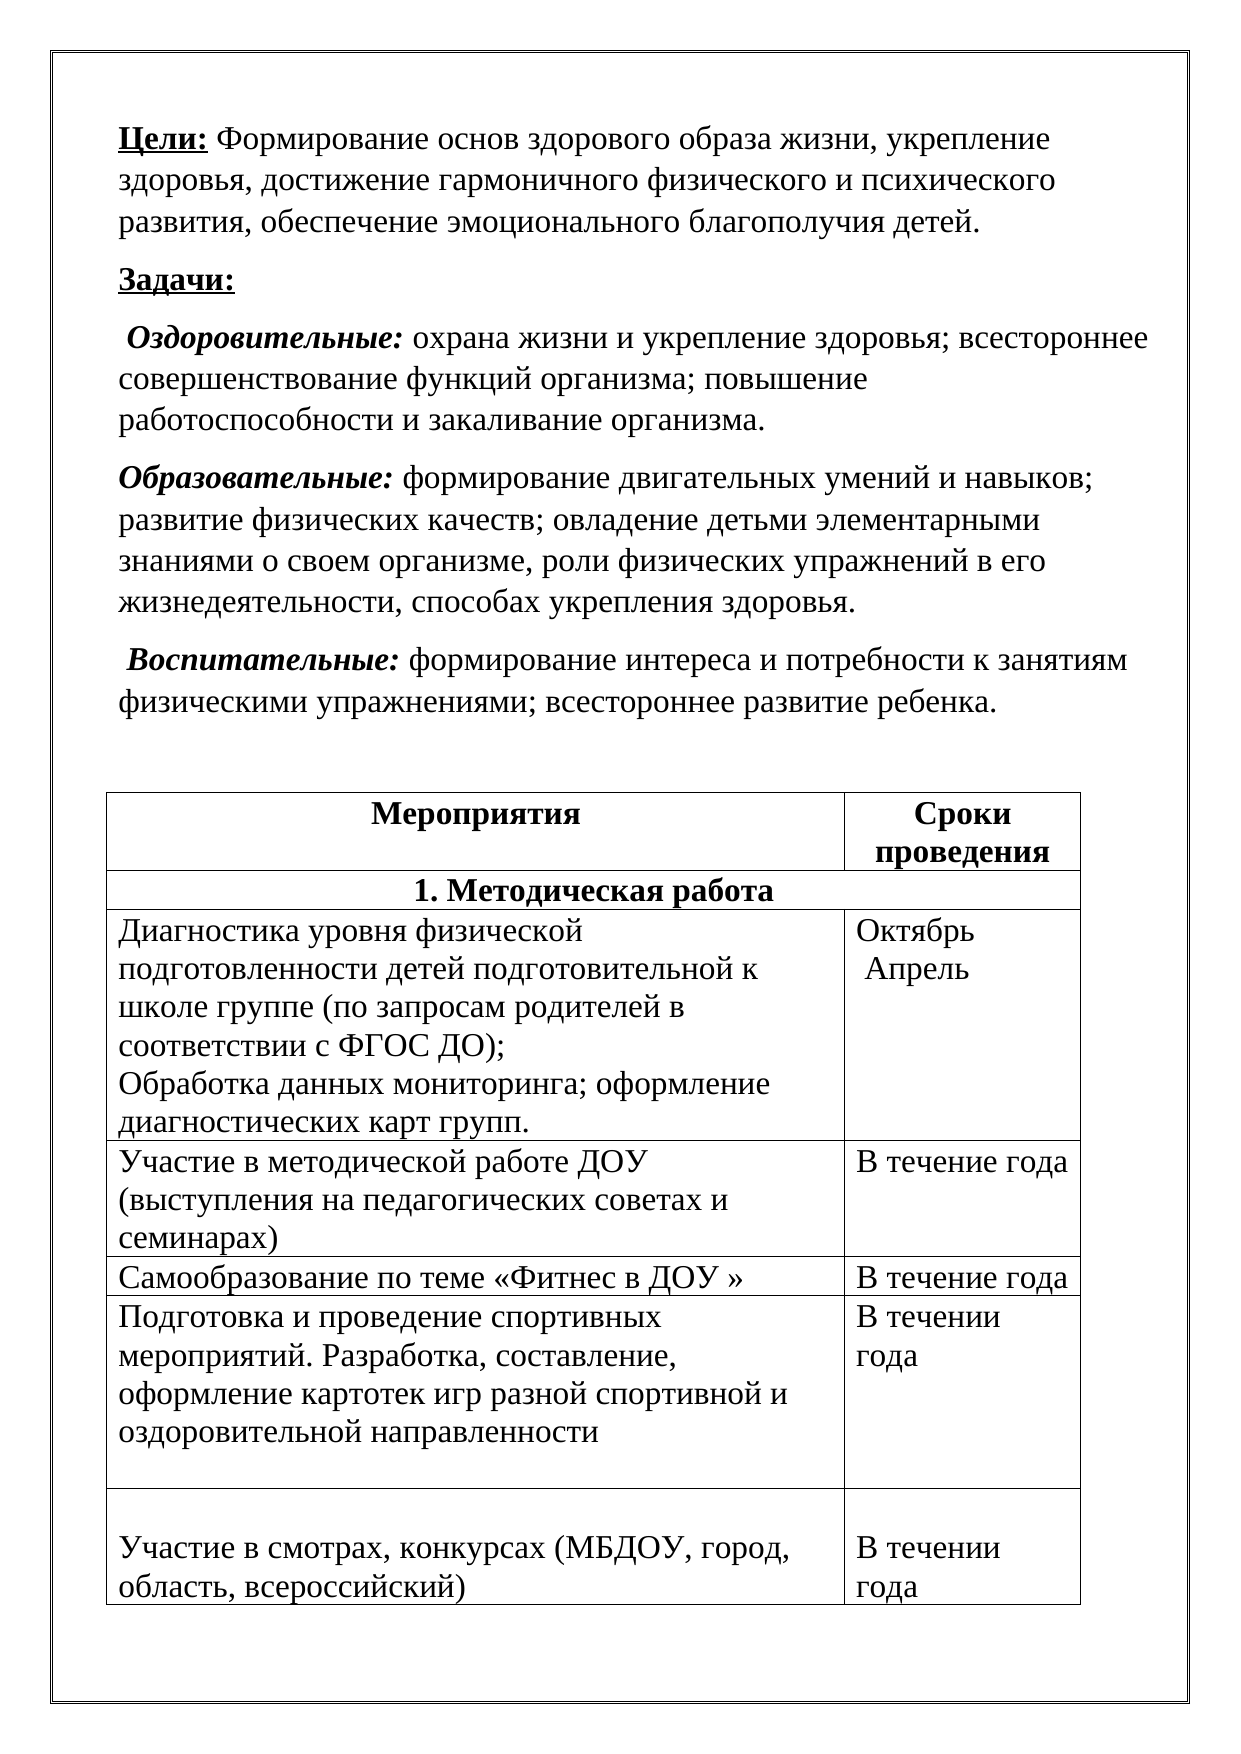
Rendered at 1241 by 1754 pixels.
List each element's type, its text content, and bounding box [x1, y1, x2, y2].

table_cell 1. Методическая работа [107, 871, 1080, 909]
table_cell Октябрь Апрель [845, 910, 1080, 1140]
table_cell В течении года [845, 1489, 1080, 1604]
table_cell Подготовка и проведение спортивных мероприятий. Разработка, составление, оформление картотек игр разной спортивной и оздоровительной направленности [107, 1296, 844, 1488]
table_cell Самообразование по теме «Фитнес в ДОУ » [107, 1257, 844, 1295]
table_cell В течение года [845, 1141, 1080, 1256]
table_cell Участие в смотрах, конкурсах (МБДОУ, город, область, всероссийский) [107, 1489, 844, 1604]
table_header Мероприятия [107, 793, 844, 869]
table_cell Участие в методической работе ДОУ (выступления на педагогических советах и семинарах) [107, 1141, 844, 1256]
table_cell В течении года [845, 1296, 1080, 1488]
table_cell Диагностика уровня физической подготовленности детей подготовительной к школе группе (по запросам родителей в соответствии с ФГОС ДО); Обработка данных мониторинга; оформление диагностических карт групп. [107, 910, 844, 1140]
text Оздоровительные: охрана жизни и укрепление здоровья; всестороннее совершенствование функций организма; повышение работоспособности и закаливание организма. [118, 317, 1152, 438]
text Образовательные: формирование двигательных умений и навыков; развитие физических качеств; овладение детьми элементарными знаниями о своем организме, роли физических упражнений в его жизнедеятельности, способах укрепления здоровья. [118, 458, 1152, 620]
text Цели: Формирование основ здорового образа жизни, укрепление здоровья, достижение гармоничного физического и психического развития, обеспечение эмоционального благополучия детей. [118, 118, 1152, 239]
table_header Сроки проведения [845, 793, 1080, 869]
text Задачи: [118, 259, 1152, 297]
table_cell В течение года [845, 1257, 1080, 1295]
text Воспитательные: формирование интереса и потребности к занятиям физическими упражнениями; всестороннее развитие ребенка. [118, 640, 1152, 719]
